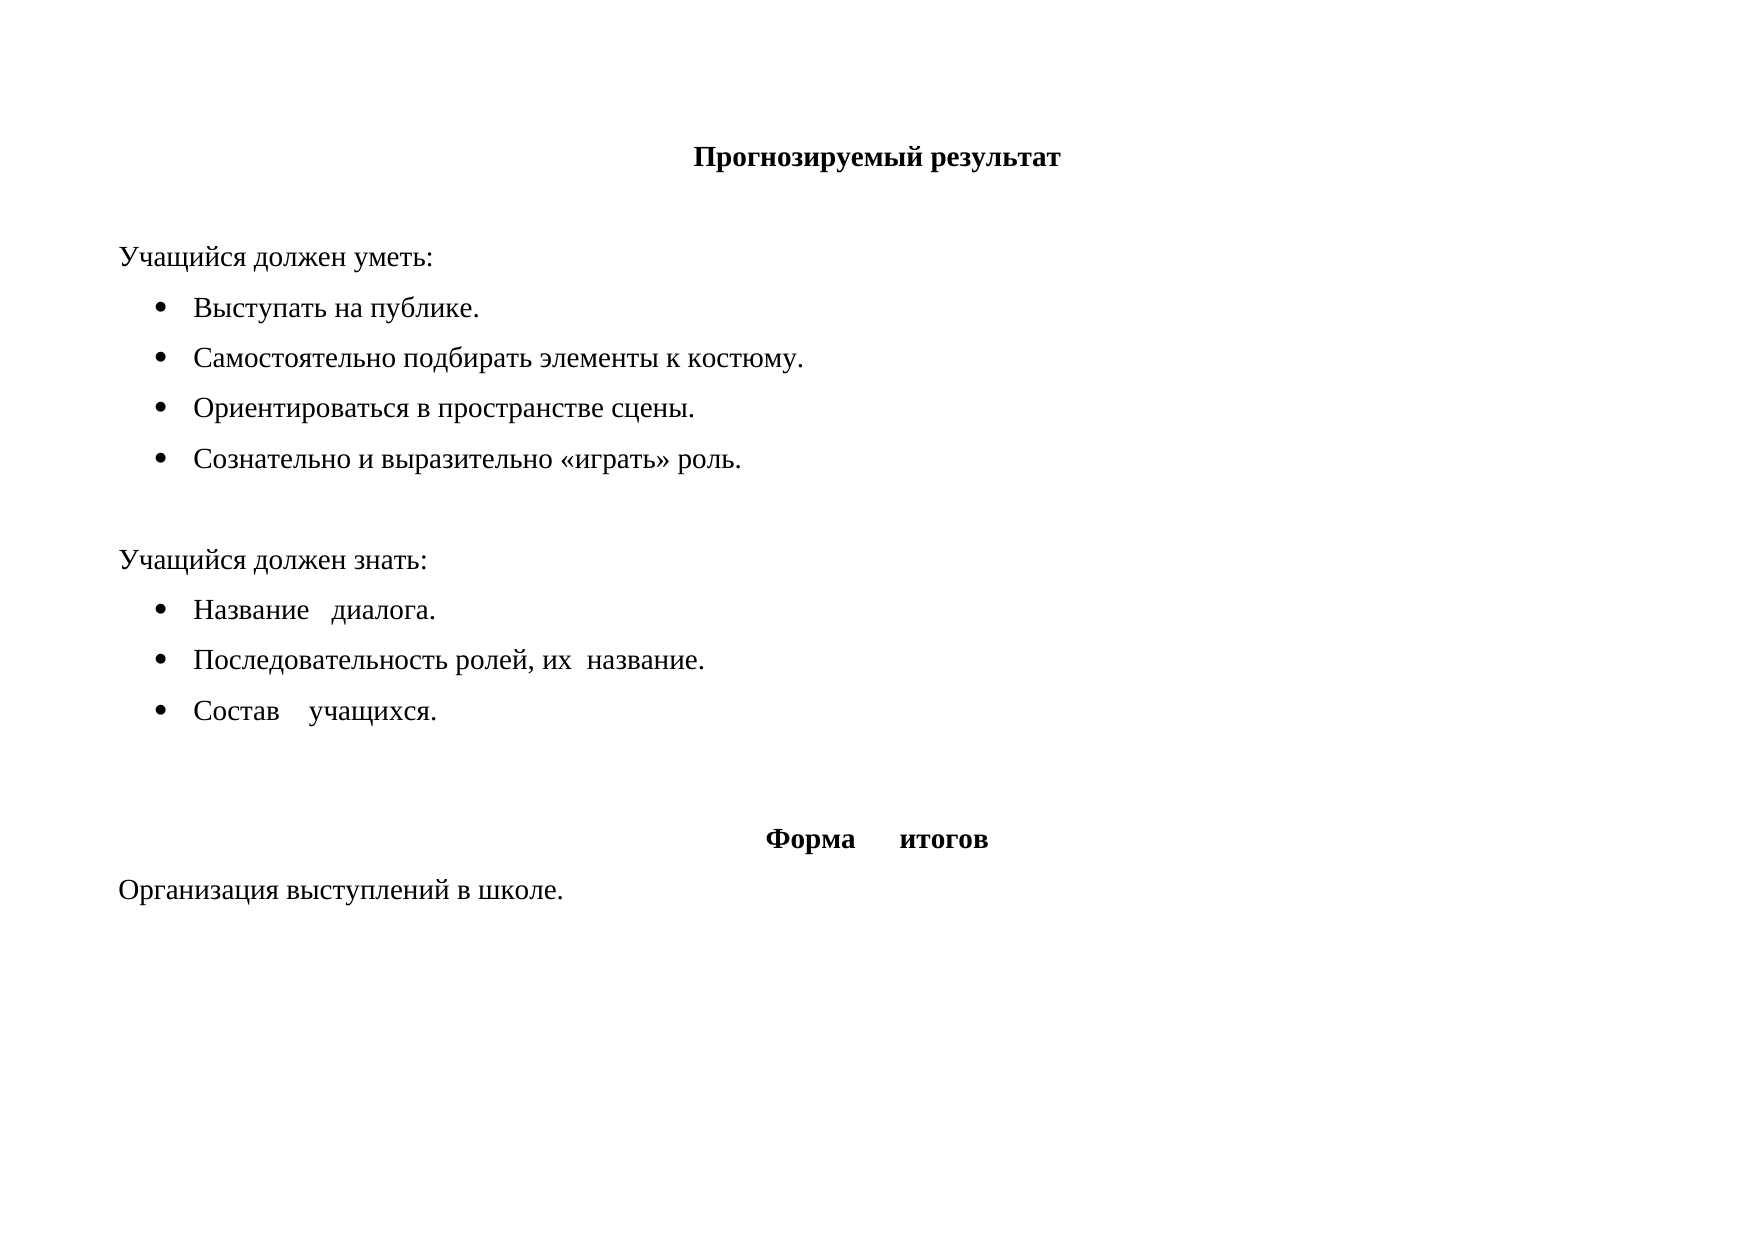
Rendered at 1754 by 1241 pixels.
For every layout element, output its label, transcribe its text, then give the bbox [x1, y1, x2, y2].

text Прогнозируемый результат [118, 139, 1636, 172]
list Выступать на публике. [156, 290, 1636, 323]
list Самостоятельно подбирать элементы к костюму. [156, 340, 1636, 374]
list Последовательность ролей, их название. [156, 642, 1636, 676]
list Название диалога. [156, 592, 1636, 626]
list Состав учащихся. [156, 693, 1636, 727]
text Форма итогов [118, 822, 1636, 855]
text Учащийся должен уметь: [118, 239, 1636, 273]
text Организация выступлений в школе. [118, 872, 1636, 906]
list Сознательно и выразительно «играть» роль. [156, 441, 1636, 475]
list Ориентироваться в пространстве сцены. [156, 391, 1636, 424]
text Учащийся должен знать: [118, 542, 1636, 575]
